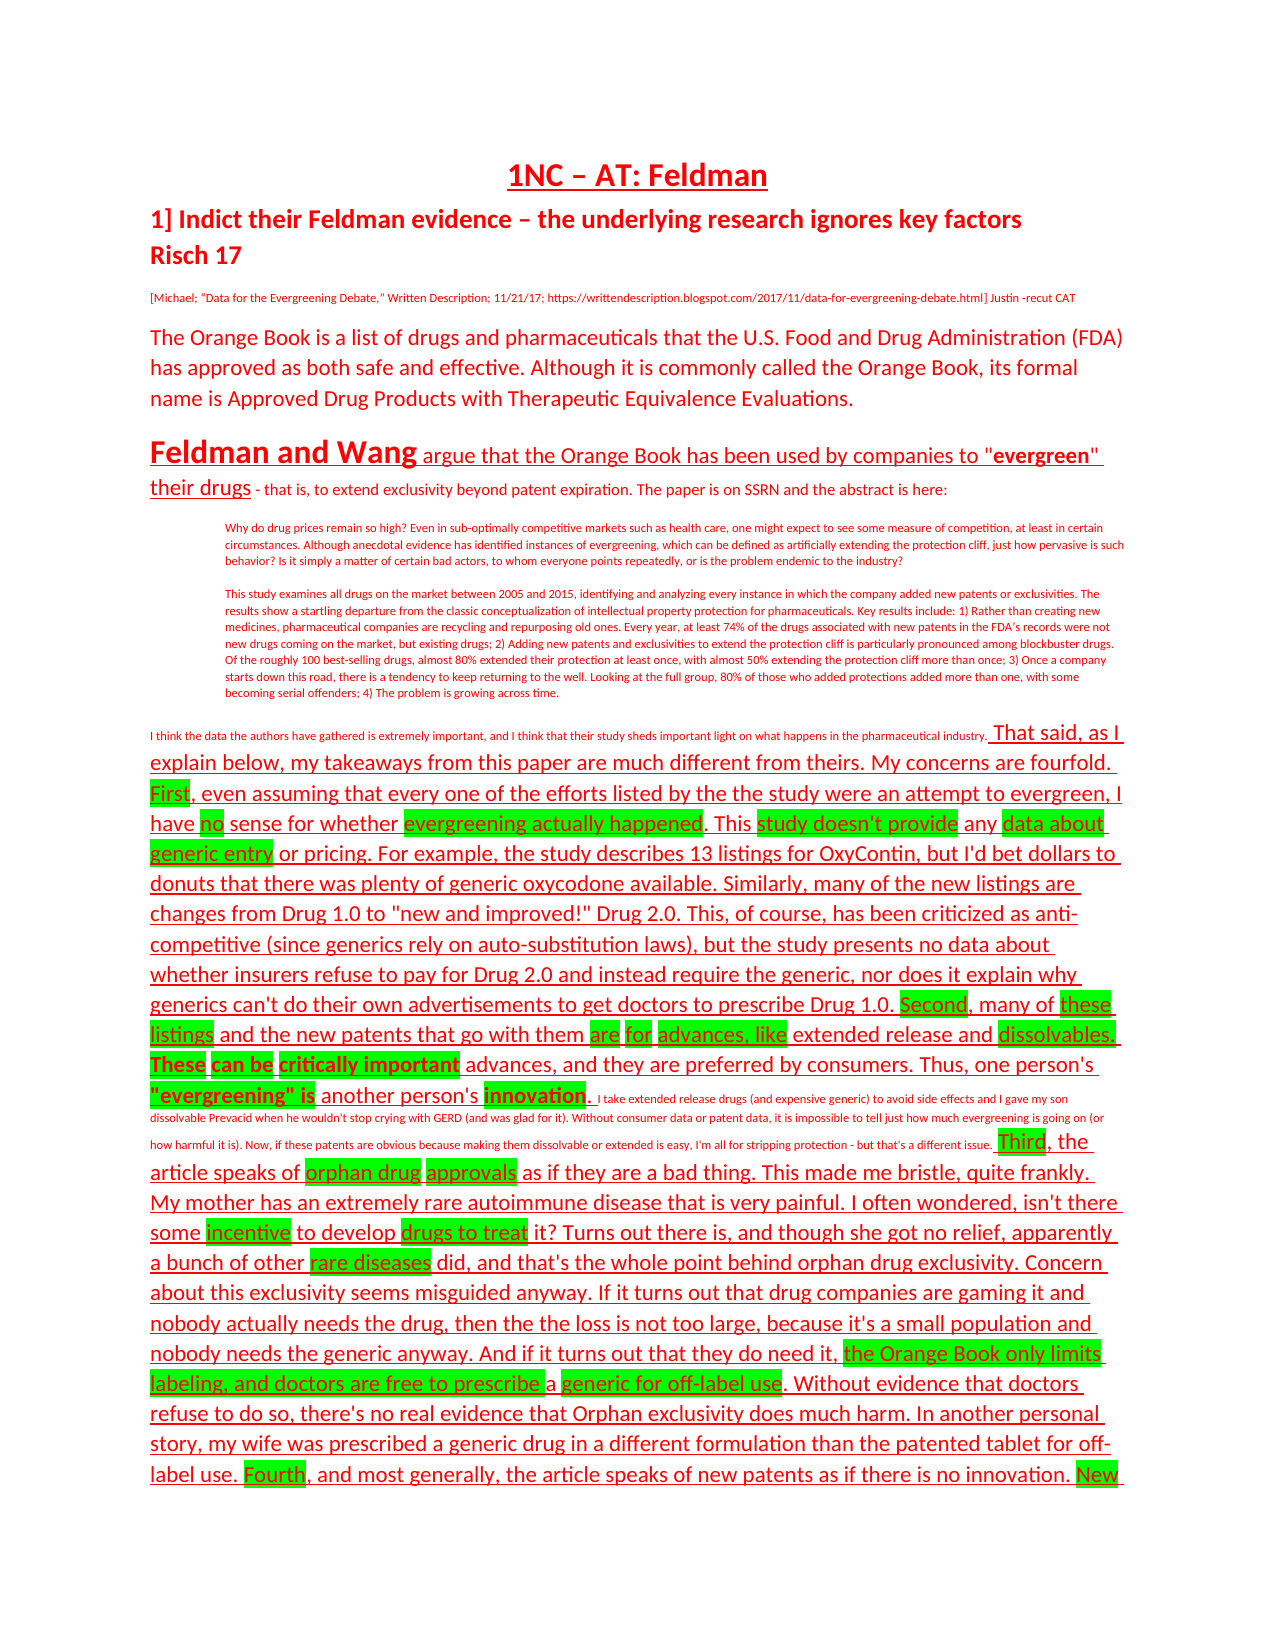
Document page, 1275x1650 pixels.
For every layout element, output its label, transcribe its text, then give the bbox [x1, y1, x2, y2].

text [150, 718, 1125, 1488]
subtitle 1] Indict their Feldman evidence – the underlying research ignores key factors [150, 202, 1125, 235]
text Why do drug prices remain so high? Even in sub-optimally competitive markets such as health care, one might expect to see some measure of competition, at least in certain circumstances. Although anecdotal evidence has identified instances of evergreening, which can be defined as artificially extending the protection cliff, just how pervasive is such behavior? Is it simply a matter of certain bad actors, to whom everyone points repeatedly, or is the problem endemic to the industry? [225, 520, 1125, 569]
text This study examines all drugs on the market between 2005 and 2015, identifying and analyzing every instance in which the company added new patents or exclusivities. The results show a startling departure from the classic conceptualization of intellectual property protection for pharmaceuticals. Key results include: 1) Rather than creating new medicines, pharmaceutical companies are recycling and repurposing old ones. Every year, at least 74% of the drugs associated with new patents in the FDA’s records were not new drugs coming on the market, but existing drugs; 2) Adding new patents and exclusivities to extend the protection cliff is particularly pronounced among blockbuster drugs. Of the roughly 100 best-selling drugs, almost 80% extended their protection at least once, with almost 50% extending the protection cliff more than once; 3) Once a company starts down this road, there is a tendency to keep returning to the well. Looking at the full group, 80% of those who added protections added more than one, with some becoming serial offenders; 4) The problem is growing across time. [225, 586, 1125, 701]
subtitle 1NC – AT: Feldman [150, 154, 1125, 195]
text Risch 17 [150, 238, 1125, 271]
text The Orange Book is a list of drugs and pharmaceuticals that the U.S. Food and Drug Administration (FDA) has approved as both safe and effective. Although it is commonly called the Orange Book, its formal name is Approved Drug Products with Therapeutic Equivalence Evaluations. [150, 323, 1125, 412]
text [Michael; “Data for the Evergreening Debate,” Written Description; 11/21/17; https://writtendescription.blogspot.com/2017/11/data-for-evergreening-debate.html] Justin -recut CAT [150, 290, 1125, 306]
text Feldman and Wang argue that the Orange Book has been used by companies to "evergreen" their drugs - that is, to extend exclusivity beyond patent expiration. The paper is on SSRN and the abstract is here: [150, 431, 1125, 502]
